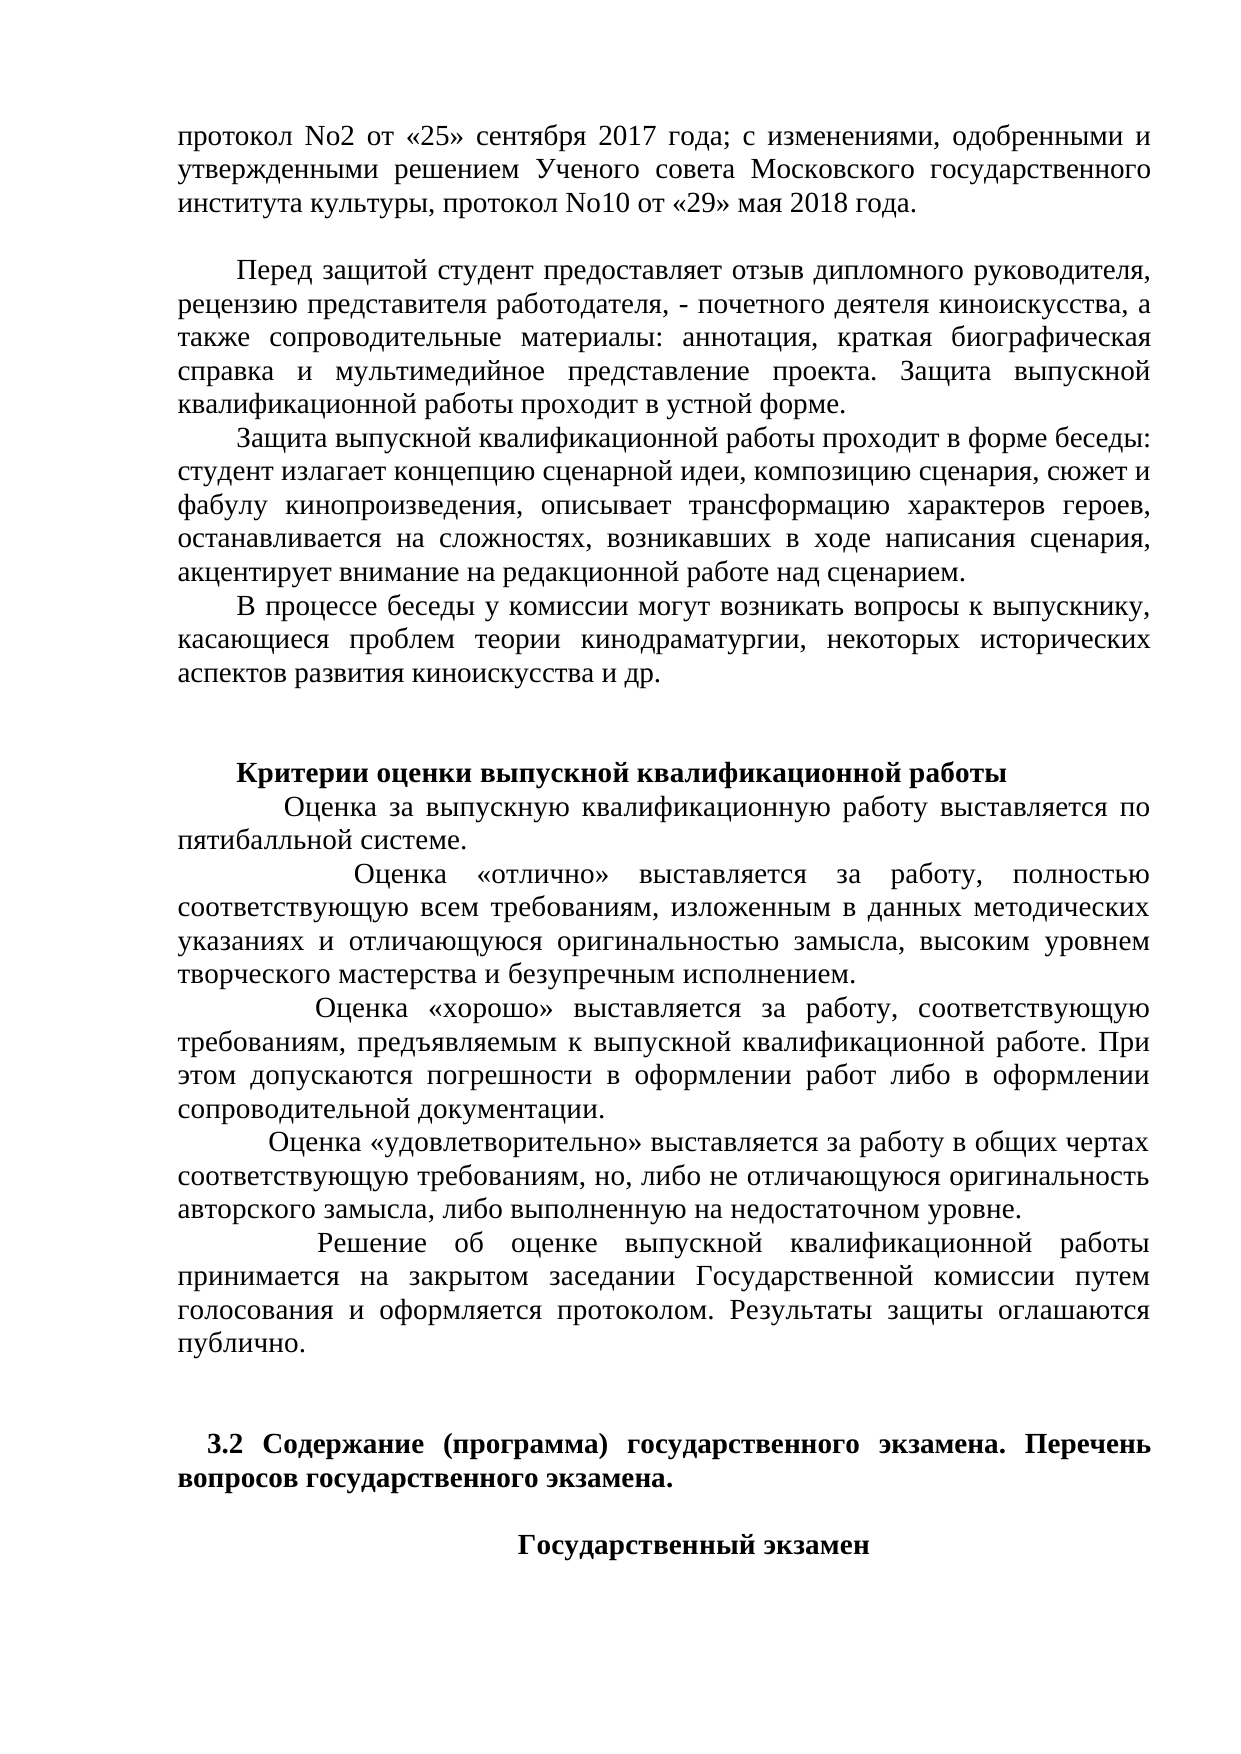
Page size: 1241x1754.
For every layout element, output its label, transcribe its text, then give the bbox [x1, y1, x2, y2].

text Оценка за выпускную квалификационную работу выставляется по пятибалльной системе. [177, 789, 1152, 856]
text Решение об оценке выпускной квалификационной работы принимается на закрытом заседании Государственной комиссии путем голосования и оформляется протоколом. Результаты защиты оглашаются публично. [177, 1225, 1152, 1359]
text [177, 118, 1152, 219]
text В процессе беседы у комиссии могут возникать вопросы к выпускнику, касающиеся проблем теории кинодраматургии, некоторых исторических аспектов развития киноискусства и др. [177, 588, 1152, 688]
text Оценка «отлично» выставляется за работу, полностью соответствующую всем требованиям, изложенным в данных методических указаниях и отличающуюся оригинальностью замысла, высоким уровнем творческого мастерства и безупречным исполнением. [177, 856, 1152, 990]
text Защита выпускной квалификационной работы проходит в форме беседы: студент излагает концепцию сценарной идеи, композицию сценария, сюжет и фабулу кинопроизведения, описывает трансформацию характеров героев, останавливается на сложностях, возникавших в ходе написания сценария, акцентирует внимание на редакционной работе над сценарием. [177, 420, 1152, 588]
text Оценка «удовлетворительно» выставляется за работу в общих чертах соответствующую требованиям, но, либо не отличающуюся оригинальность авторского замысла, либо выполненную на недостаточном уровне. [177, 1124, 1152, 1225]
text Оценка «хорошо» выставляется за работу, соответствующую требованиям, предъявляемым к выпускной квалификационной работе. При этом допускаются погрешности в оформлении работ либо в оформлении сопроводительной документации. [177, 990, 1152, 1124]
subtitle 3.2 Содержание (программа) государственного экзамена. Перечень вопросов государственного экзамена. [177, 1426, 1152, 1493]
text Перед защитой студент предоставляет отзыв дипломного руководителя, рецензию представителя работодателя, - почетного деятеля киноискусства, а также сопроводительные материалы: аннотация, краткая биографическая справка и мультимедийное представление проекта. Защита выпускной квалификационной работы проходит в устной форме. [177, 252, 1152, 420]
text Государственный экзамен [177, 1527, 1152, 1560]
text Критерии оценки выпускной квалификационной работы [177, 755, 1152, 789]
